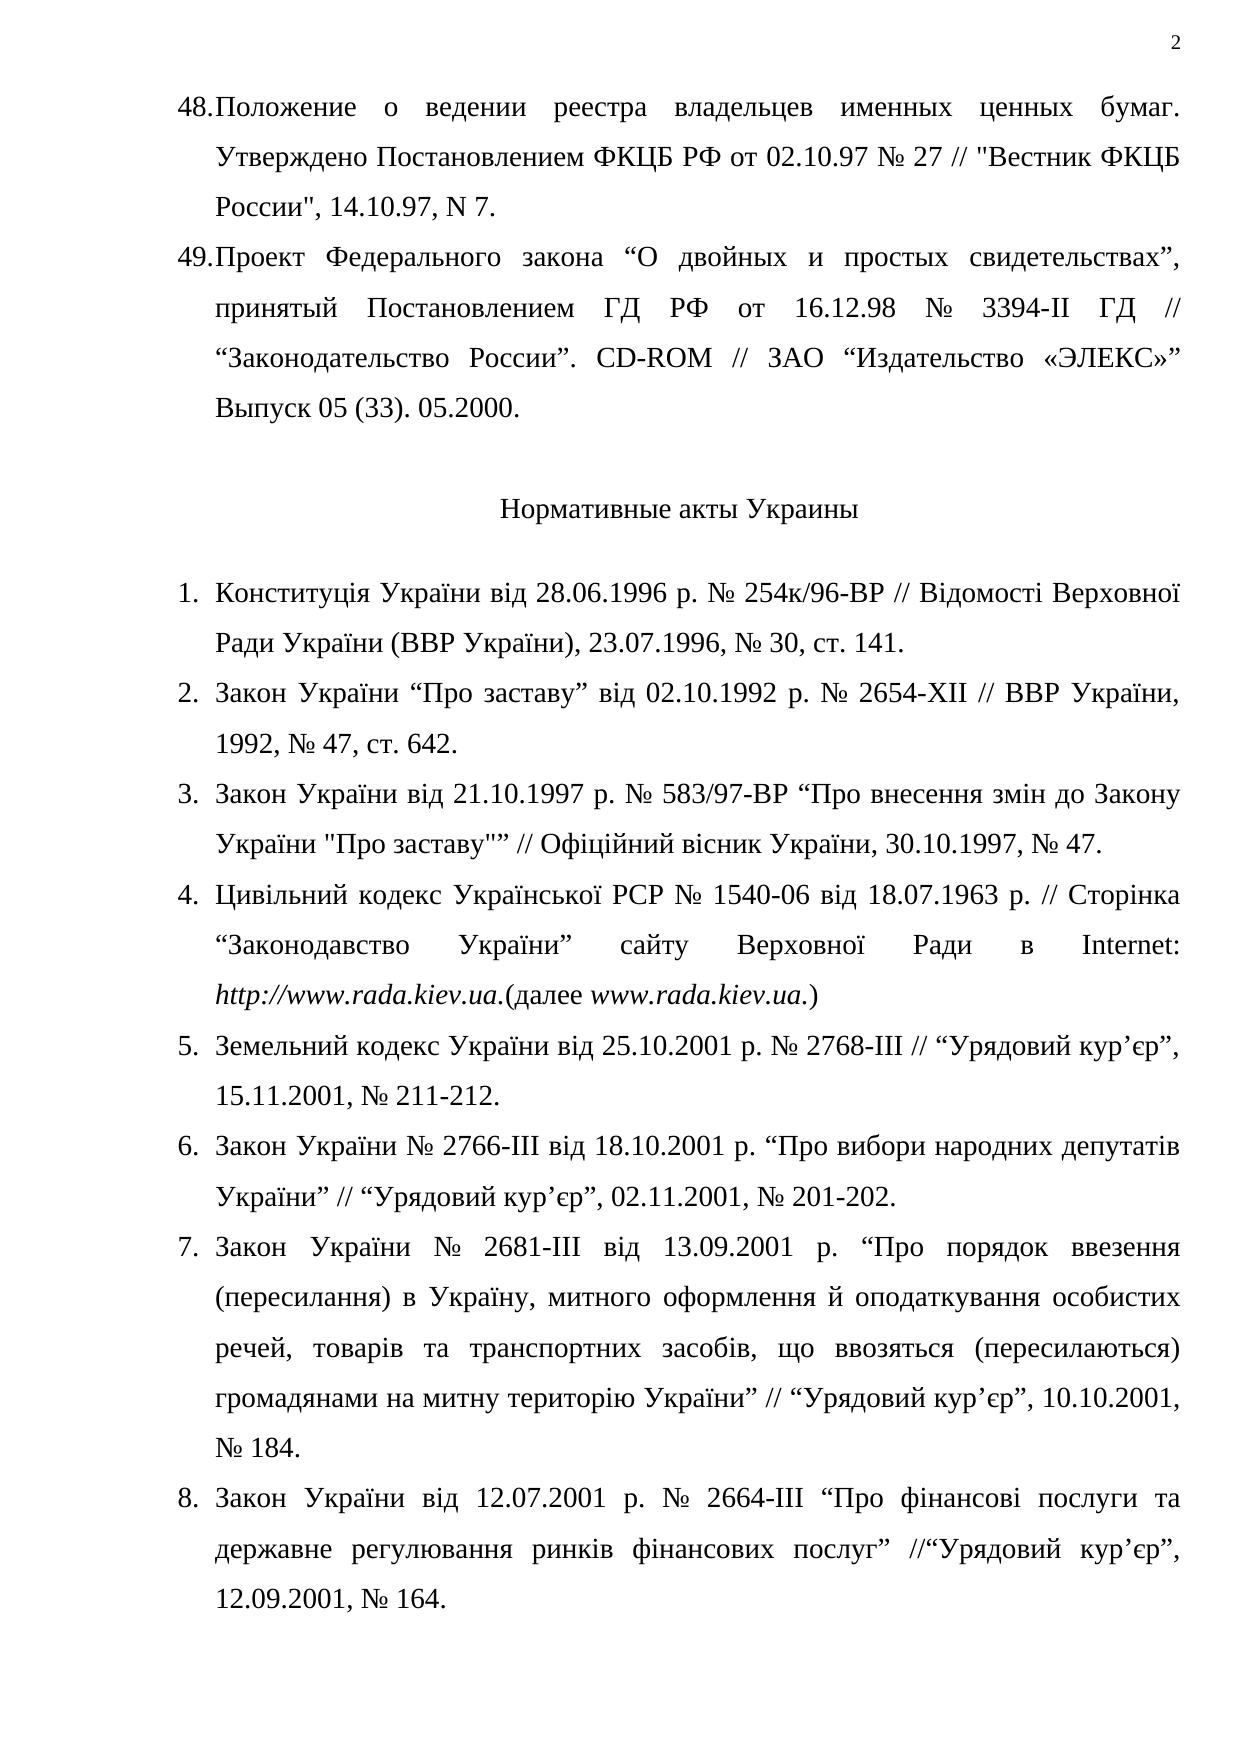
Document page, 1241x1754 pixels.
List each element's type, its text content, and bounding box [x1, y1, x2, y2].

list Положение о ведении реестра владельцев именных ценных бумаг. Утверждено Постановлением ФКЦБ РФ от 02.10.97 № 27 // "Вестник ФКЦБ России", 14.10.97, N 7. [177, 89, 1181, 223]
list Проект Федерального закона “О двойных и простых свидетельствах”, принятый Постановлением ГД РФ от 16.12.98 № 3394-II ГД // “Законодательство России”. CD-ROM // ЗАО “Издательство «ЭЛЕКС»” Выпуск 05 (33). 05.2000. [177, 239, 1181, 424]
list Закон України від 21.10.1997 р. № 583/97-ВР “Про внесення змін до Закону України "Про заставу"” // Офіційний вісник України, 30.10.1997, № 47. [177, 776, 1181, 860]
list Цивільний кодекс Української РСР № 1540-06 від 18.07.1963 р. // Сторінка “Законодавство України” сайту Верховної Ради в Internet: http://www.rada.kiev.ua.(далее www.rada.kiev.ua.) [177, 877, 1181, 1011]
list Закон України від 12.07.2001 р. № 2664-III “Про фінансові послуги та державне регулювання ринків фінансових послуг” //“Урядовий кур’єр”, 12.09.2001, № 164. [177, 1481, 1181, 1615]
list Земельний кодекс України від 25.10.2001 р. № 2768-ІІІ // “Урядовий кур’єр”, 15.11.2001, № 211-212. [177, 1028, 1181, 1112]
subtitle Нормативные акты Украины [177, 491, 1181, 525]
list Закон України “Про заставу” від 02.10.1992 р. № 2654-XII // ВВР України, 1992, № 47, ст. 642. [177, 676, 1181, 759]
list Закон України № 2766-ІІІ від 18.10.2001 р. “Про вибори народних депутатів України” // “Урядовий кур’єр”, 02.11.2001, № 201-202. [177, 1128, 1181, 1212]
list Закон України № 2681-ІІІ від 13.09.2001 р. “Про порядок ввезення (пересилання) в Україну, митного оформлення й оподаткування особистих речей, товарів та транспортних засобів, що ввозяться (пересилаються) громадянами на митну територію України” // “Урядовий кур’єр”, 10.10.2001, № 184. [177, 1229, 1181, 1464]
list Конституція України від 28.06.1996 р. № 254к/96-ВР // Відомості Верховної Ради України (ВВР України), 23.07.1996, № 30, ст. 141. [177, 575, 1181, 659]
